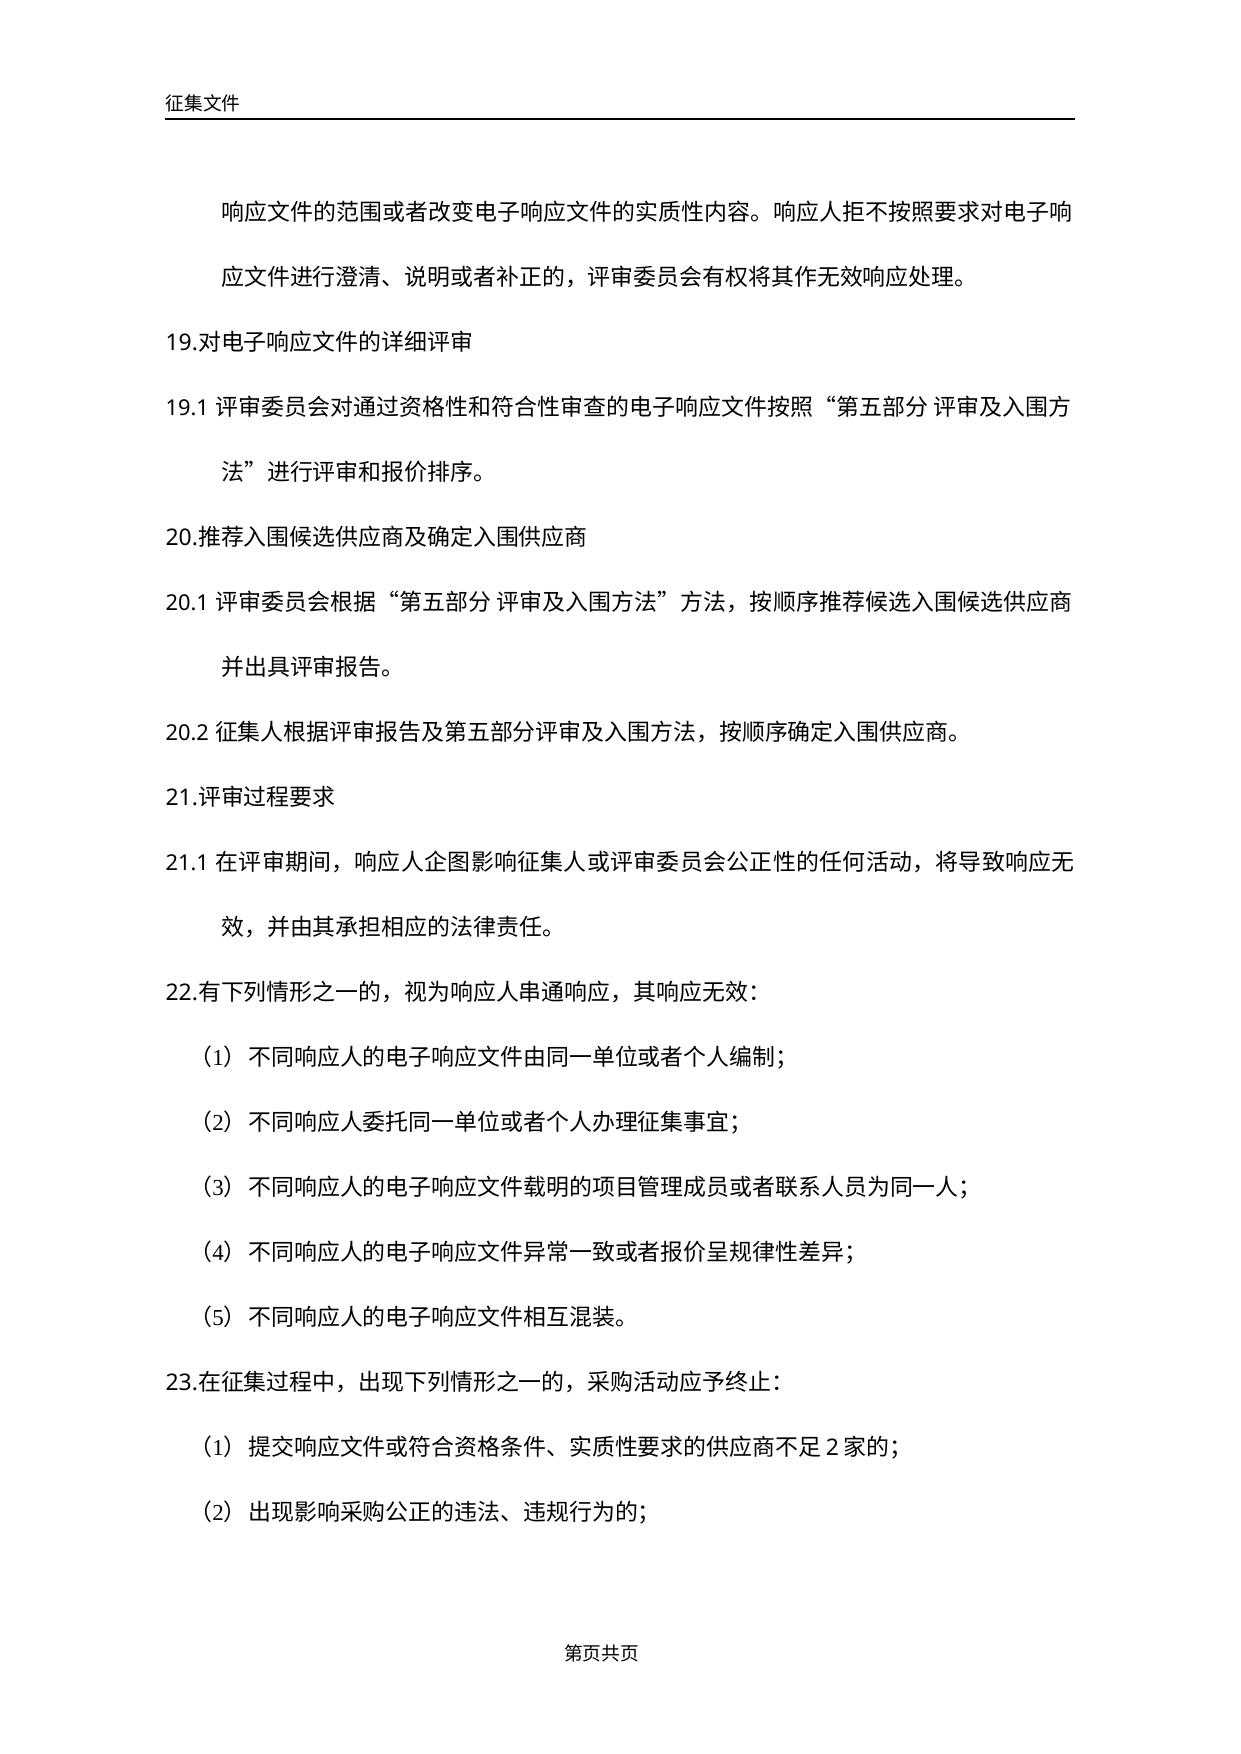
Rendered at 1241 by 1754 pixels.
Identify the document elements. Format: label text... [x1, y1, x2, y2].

list 提交响应文件或符合资格条件、实质性要求的供应商不足2家的； [189, 1413, 1075, 1478]
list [165, 178, 1075, 308]
list 在评审期间，响应人企图影响征集人或评审委员会公正性的任何活动，将导致响应无效，并由其承担相应的法律责任。 [165, 828, 1075, 958]
list 出现影响采购公正的违法、违规行为的； [189, 1478, 1075, 1543]
list 推荐入围候选供应商及确定入围供应商 [165, 503, 1075, 568]
list 评审过程要求 [165, 763, 1075, 828]
list 征集人根据评审报告及第五部分评审及入围方法，按顺序确定入围供应商。 [165, 698, 1075, 763]
list 不同响应人委托同一单位或者个人办理征集事宜； [189, 1088, 1075, 1153]
list 在征集过程中，出现下列情形之一的，采购活动应予终止： [165, 1348, 1075, 1413]
list 有下列情形之一的，视为响应人串通响应，其响应无效： [165, 958, 1075, 1023]
list 不同响应人的电子响应文件相互混装。 [189, 1283, 1075, 1348]
list 对电子响应文件的详细评审 [165, 308, 1075, 373]
list 不同响应人的电子响应文件由同一单位或者个人编制； [189, 1023, 1075, 1088]
list 评审委员会对通过资格性和符合性审查的电子响应文件按照“第五部分 评审及入围方法”进行评审和报价排序。 [165, 373, 1075, 503]
list 评审委员会根据“第五部分 评审及入围方法”方法，按顺序推荐候选入围候选供应商并出具评审报告。 [165, 568, 1075, 698]
list 不同响应人的电子响应文件载明的项目管理成员或者联系人员为同一人； [189, 1153, 1075, 1218]
list 不同响应人的电子响应文件异常一致或者报价呈规律性差异； [189, 1218, 1075, 1283]
